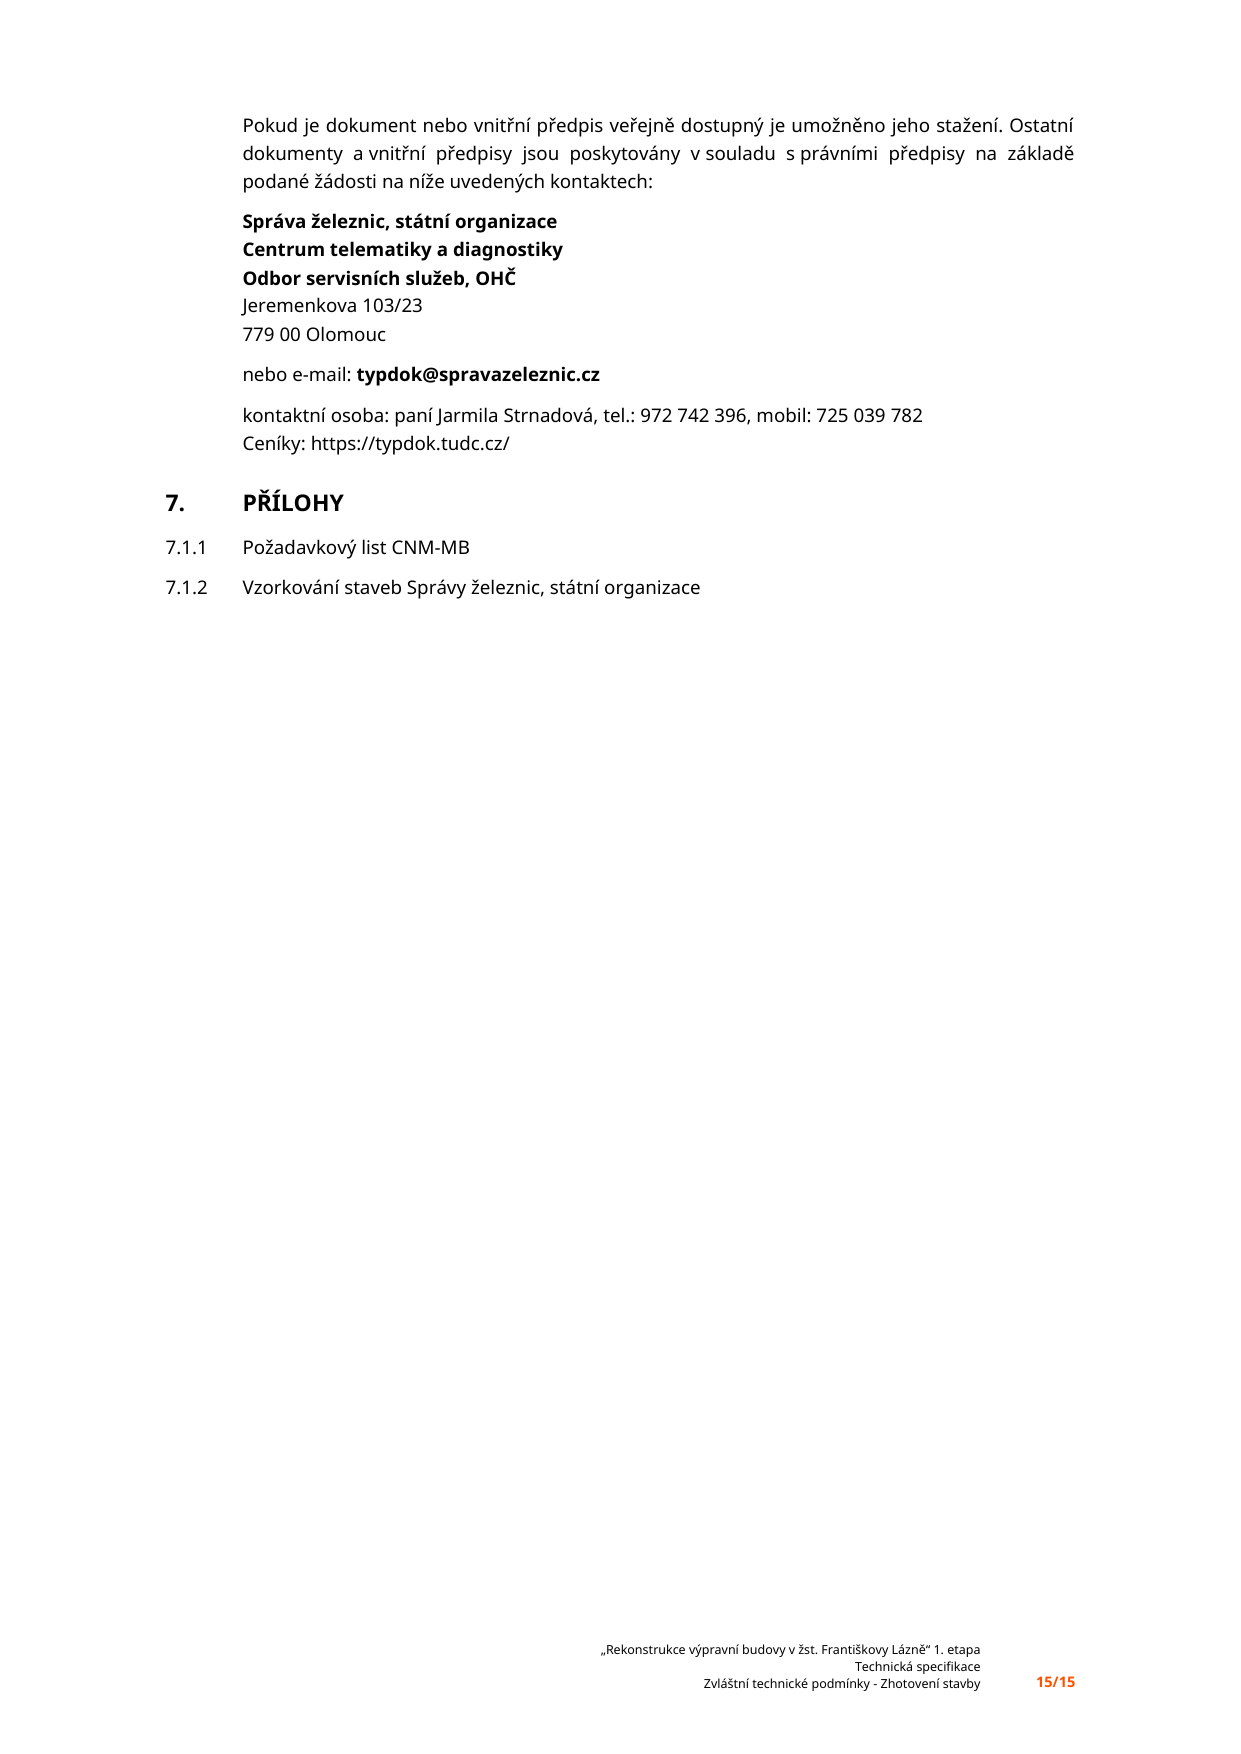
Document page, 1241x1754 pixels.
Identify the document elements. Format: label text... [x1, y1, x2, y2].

text kontaktní osoba: paní Jarmila Strnadová, tel.: 972 742 396, mobil: 725 039 782 [242, 402, 1075, 427]
text Odbor servisních služeb, OHČ [242, 265, 1075, 290]
text Jeremenkova 103/23 [242, 293, 1075, 318]
text Pokud je dokument nebo vnitřní předpis veřejně dostupný je umožněno jeho stažení. Ostatní dokumenty a vnitřní předpisy jsou poskytovány v souladu s právními předpisy na základě podané žádosti na níže uvedených kontaktech: [242, 112, 1075, 194]
text Požadavkový list CNM-MB [165, 534, 1075, 559]
text Správa železnic, státní organizace [242, 209, 1075, 234]
text nebo e-mail: typdok@spravazeleznic.cz [242, 361, 1075, 387]
text Centrum telematiky a diagnostiky [242, 237, 1075, 262]
text Ceníky: https://typdok.tudc.cz/ [242, 430, 1075, 455]
text Vzorkování staveb Správy železnic, státní organizace [165, 574, 1075, 600]
text 779 00 Olomouc [242, 321, 1075, 346]
text PŘÍLOHY [165, 487, 1075, 518]
